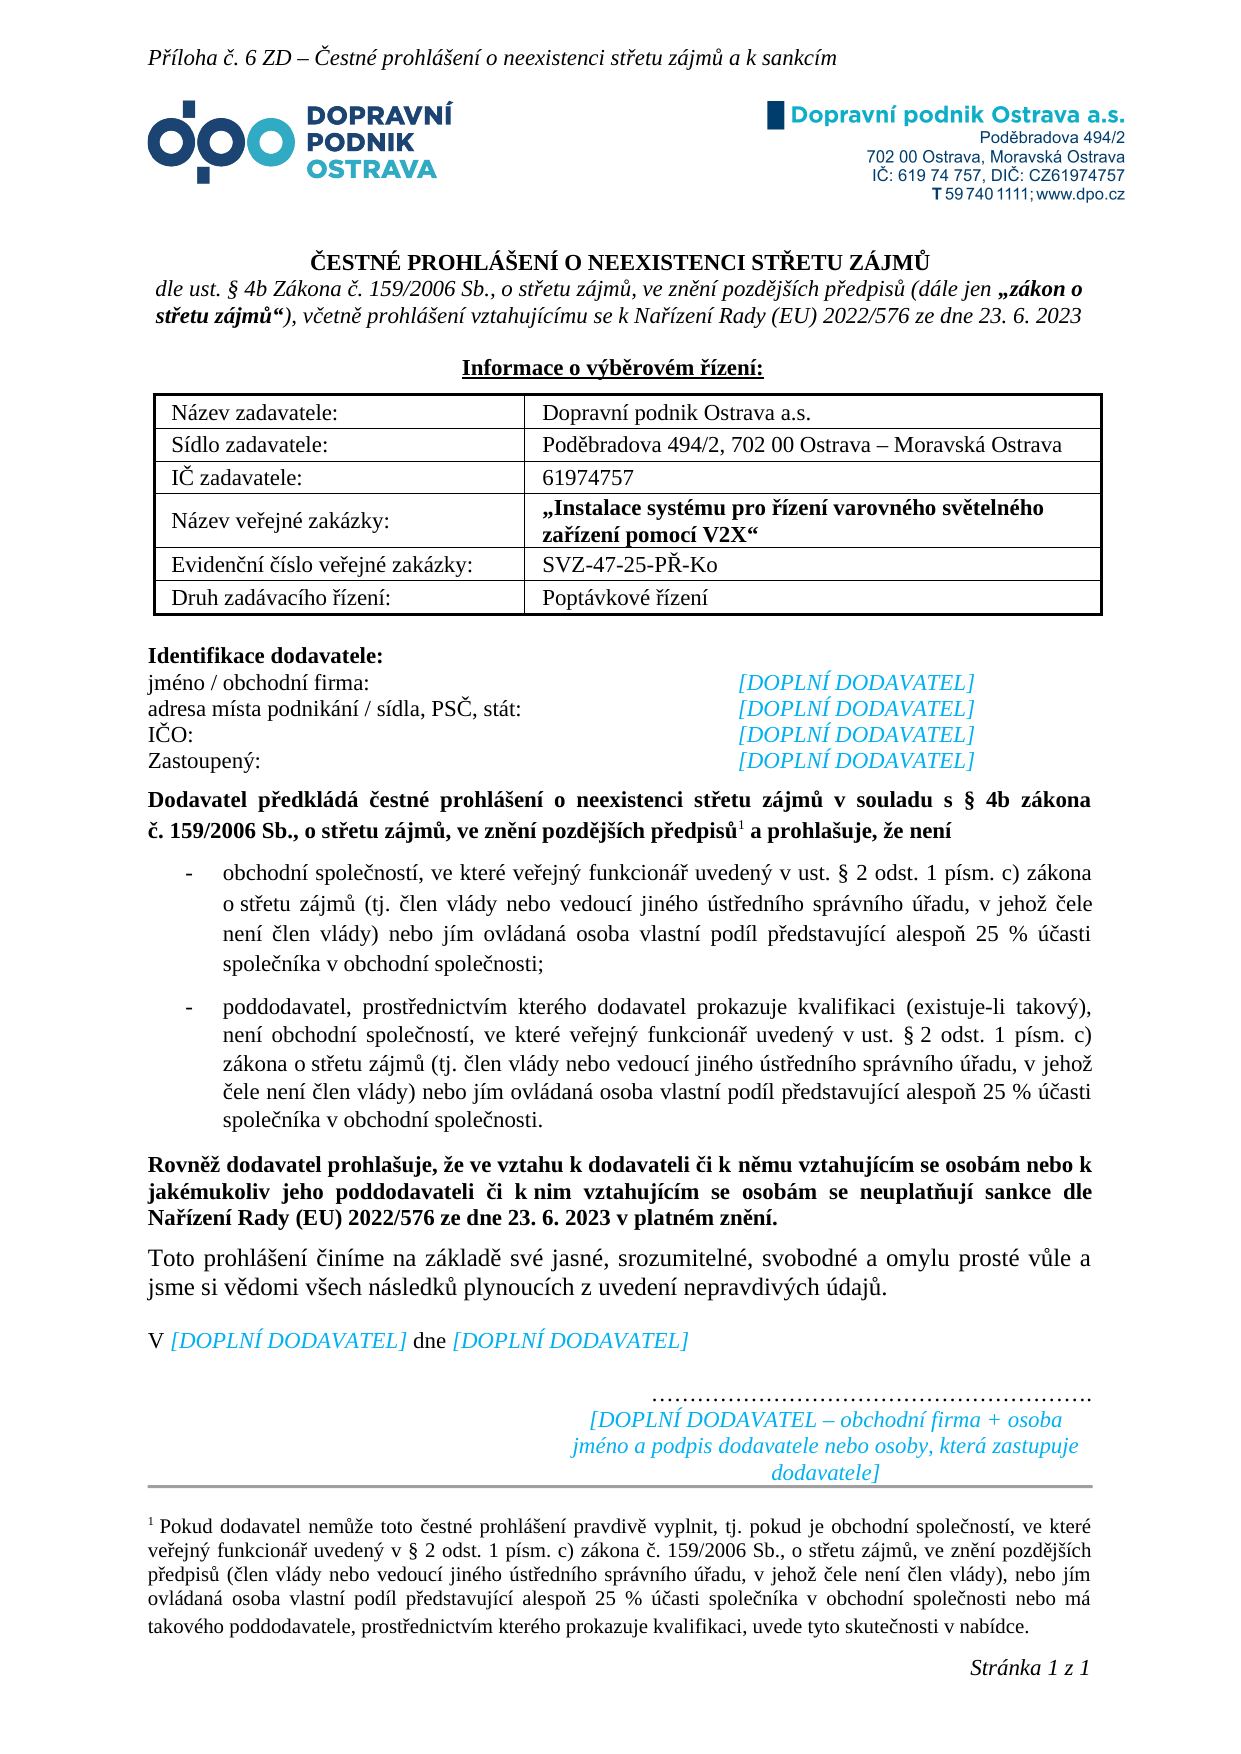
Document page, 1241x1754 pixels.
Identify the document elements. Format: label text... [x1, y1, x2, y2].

text Zastoupený: [DOPLNÍ DODAVATEL] [148, 748, 1093, 774]
text Informace o výběrovém řízení: [162, 354, 1063, 381]
table_cell Druh zadávacího řízení: [156, 581, 524, 613]
table_header Název zadavatele: [156, 396, 524, 428]
table_cell 61974757 [525, 462, 1100, 493]
picture [147, 100, 454, 184]
text adresa místa podnikání / sídla, PSČ, stát: [DOPLNÍ DODAVATEL] [148, 695, 1093, 721]
table_header Dopravní podnik Ostrava a.s. [525, 396, 1100, 428]
text ČESTNÉ PROHLÁŠENÍ O NEEXISTENCI STŘETU ZÁJMŮ [148, 249, 1093, 275]
text Dodavatel předkládá čestné prohlášení o neexistenci střetu zájmů v souladu s § 4b zákona č. 159/2006 Sb., o střetu zájmů, ve znění pozdějších předpisů1 a prohlašuje, že není [148, 786, 1093, 843]
list poddodavatel, prostřednictvím kterého dodavatel prokazuje kvalifikaci (existuje-li takový), není obchodní společností, ve které veřejný funkcionář uvedený v ust. § 2 odst. 1 písm. c) zákona o střetu zájmů (tj. člen vlády nebo vedoucí jiného ústředního správního úřadu, v jehož čele není člen vlády) nebo jím ovládaná osoba vlastní podíl představující alespoň 25 % účasti společníka v obchodní společnosti. [185, 993, 1093, 1133]
text jméno / obchodní firma: [DOPLNÍ DODAVATEL] [148, 668, 1093, 695]
list obchodní společností, ve které veřejný funkcionář uvedený v ust. § 2 odst. 1 písm. c) zákona o střetu zájmů (tj. člen vlády nebo vedoucí jiného ústředního správního úřadu, v jehož čele není člen vlády) nebo jím ovládaná osoba vlastní podíl představující alespoň 25 % účasti společníka v obchodní společnosti; [185, 859, 1093, 976]
table_cell Název veřejné zakázky: [156, 494, 524, 547]
table_cell Poděbradova 494/2, 702 00 Ostrava – Moravská Ostrava [525, 429, 1100, 461]
text V [DOPLNÍ DODAVATEL] dne [DOPLNÍ DODAVATEL] [148, 1327, 1093, 1353]
text Identifikace dodavatele: [148, 642, 1093, 668]
text …………………………………………………. [650, 1380, 1093, 1406]
table_cell IČ zadavatele: [156, 462, 524, 493]
table_cell SVZ-47-25-PŘ-Ko [525, 548, 1100, 580]
text [DOPLNÍ DODAVATEL – obchodní firma + osoba jméno a podpis dodavatele nebo osoby, která zastupuje dodavatele] [561, 1406, 1093, 1485]
text Toto prohlášení činíme na základě své jasné, srozumitelné, svobodné a omylu prosté vůle a jsme si vědomi všech následků plynoucích z uvedení nepravdivých údajů. [148, 1243, 1093, 1301]
picture [767, 101, 1125, 203]
table_cell Poptávkové řízení [525, 581, 1100, 613]
text dle ust. § 4b Zákona č. 159/2006 Sb., o střetu zájmů, ve znění pozdějších předpisů (dále jen „zákon o střetu zájmů“), včetně prohlášení vztahujícímu se k Nařízení Rady (EU) 2022/576 ze dne 23. 6. 2023 [148, 275, 1093, 328]
table_cell „Instalace systému pro řízení varovného světelného zařízení pomocí V2X“ [525, 494, 1100, 547]
table_cell Evidenční číslo veřejné zakázky: [156, 548, 524, 580]
table_cell Sídlo zadavatele: [156, 429, 524, 461]
text IČO: [DOPLNÍ DODAVATEL] [148, 721, 1093, 748]
text 1 Pokud dodavatel nemůže toto čestné prohlášení pravdivě vyplnit, tj. pokud je obchodní společností, ve které veřejný funkcionář uvedený v § 2 odst. 1 písm. c) zákona č. 159/2006 Sb., o střetu zájmů, ve znění pozdějších předpisů (člen vlády nebo vedoucí jiného ústředního správního úřadu, v jehož čele není člen vlády), nebo jím ovládaná osoba vlastní podíl představující alespoň 25 % účasti společníka v obchodní společnosti nebo má takového poddodavatele, prostřednictvím kterého prokazuje kvalifikaci, uvede tyto skutečnosti v nabídce. [148, 1514, 1093, 1639]
text Rovněž dodavatel prohlašuje, že ve vztahu k dodavateli či k němu vztahujícím se osobám nebo k jakémukoliv jeho poddodavateli či k nim vztahujícím se osobám se neuplatňují sankce dle Nařízení Rady (EU) 2022/576 ze dne 23. 6. 2023 v platném znění. [148, 1152, 1093, 1231]
